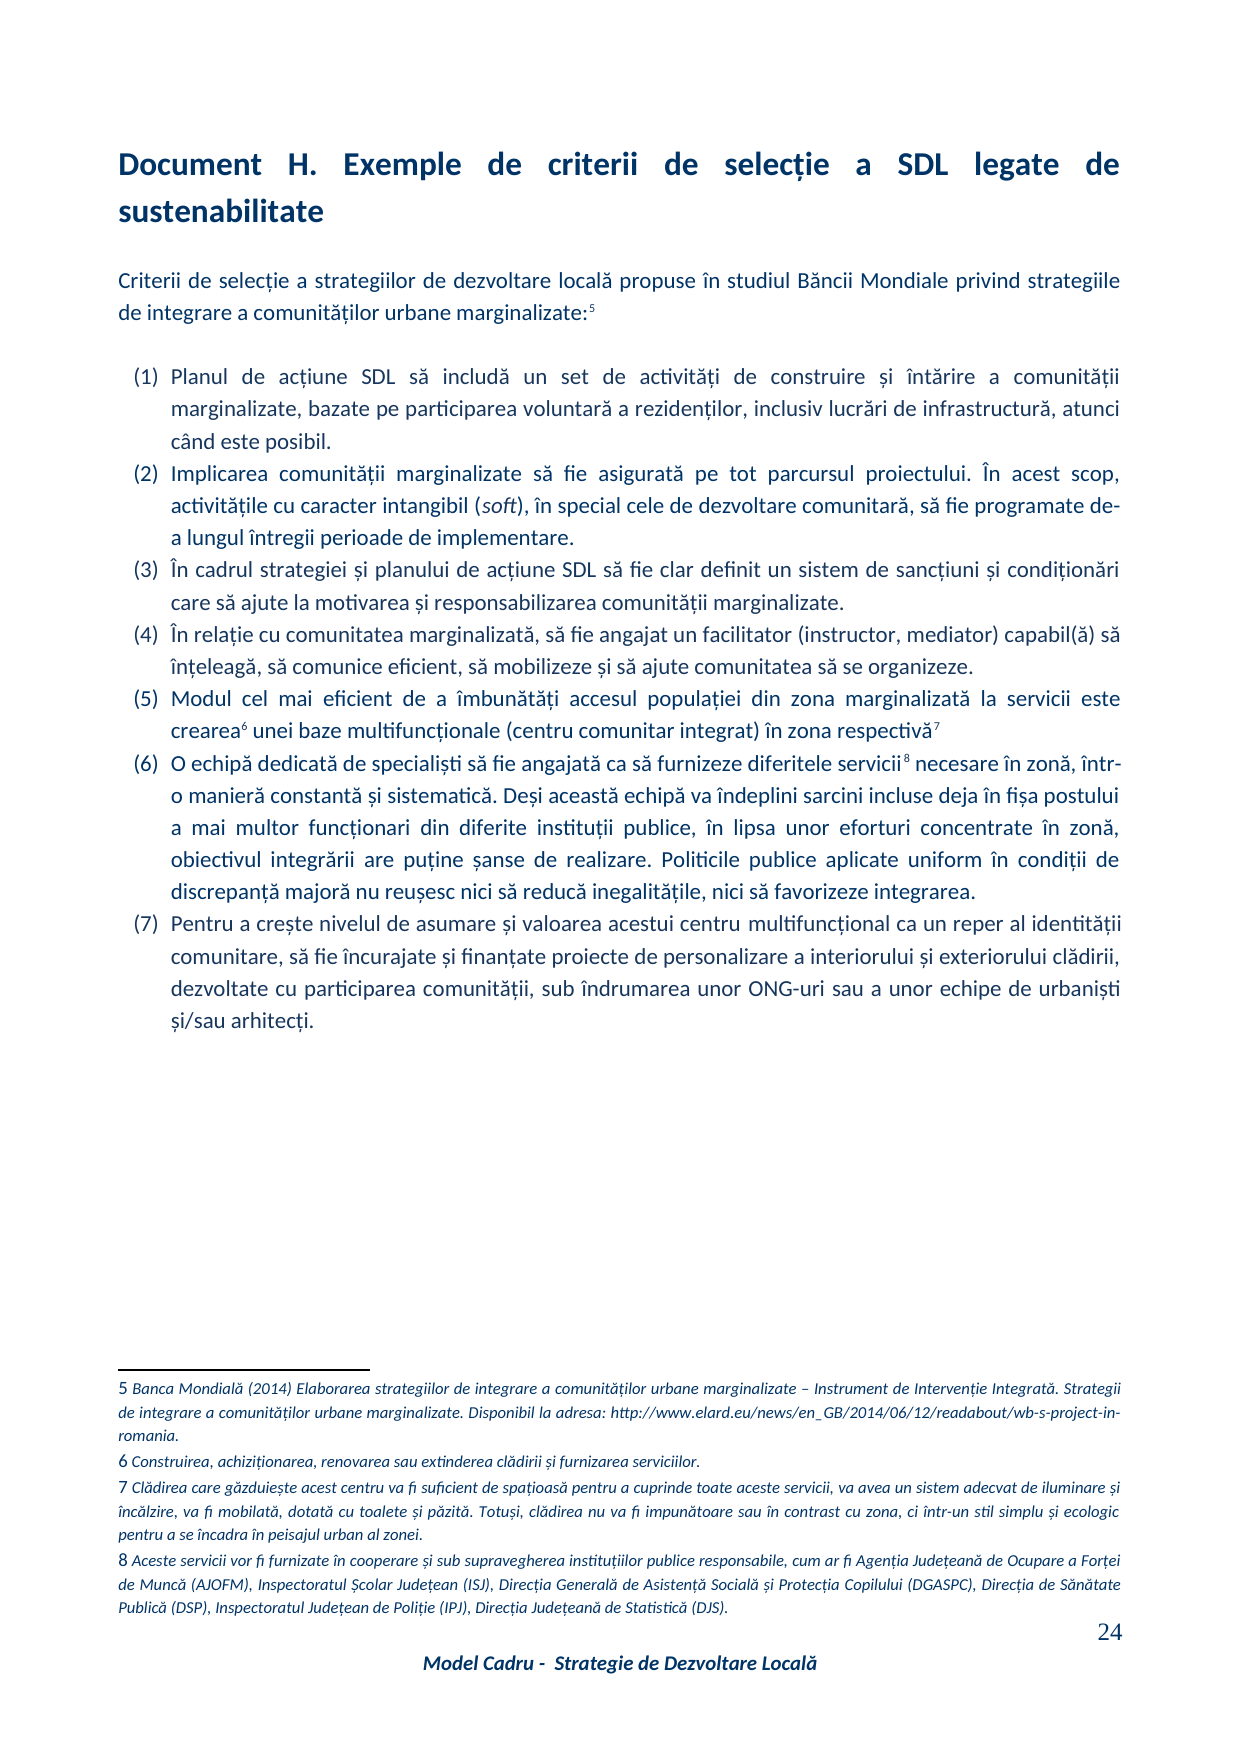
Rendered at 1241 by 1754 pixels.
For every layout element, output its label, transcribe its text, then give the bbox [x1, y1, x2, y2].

list Modul cel mai eficient de a îmbunătăți accesul populației din zona marginalizată la servicii este crearea unei baze multifuncționale (centru comunitar integrat) în zona respectivă [133, 684, 1122, 744]
list În relație cu comunitatea marginalizată, să fie angajat un facilitator (instructor, mediator) capabil(ă) să înțeleagă, să comunice eficient, să mobilizeze și să ajute comunitatea să se organizeze. [133, 620, 1122, 680]
subtitle Document H. Exemple de criterii de selecție a SDL legate de sustenabilitate [118, 143, 1122, 231]
list Pentru a crește nivelul de asumare și valoarea acestui centru multifuncțional ca un reper al identității comunitare, să fie încurajate și finanțate proiecte de personalizare a interiorului și exteriorului clădirii, dezvoltate cu participarea comunității, sub îndrumarea unor ONG-uri sau a unor echipe de urbaniști și/sau arhitecți. [133, 909, 1122, 1034]
list O echipă dedicată de specialiști să fie angajată ca să furnizeze diferitele servicii necesare în zonă, într-o manieră constantă și sistematică. Deși această echipă va îndeplini sarcini incluse deja în fișa postului a mai multor funcționari din diferite instituții publice, în lipsa unor eforturi concentrate în zonă, obiectivul integrării are puține șanse de realizare. Politicile publice aplicate uniform în condiții de discrepanță majoră nu reușesc nici să reducă inegalitățile, nici să favorizeze integrarea. [133, 749, 1122, 905]
list În cadrul strategiei și planului de acțiune SDL să fie clar definit un sistem de sancțiuni și condiționări care să ajute la motivarea și responsabilizarea comunității marginalizate. [133, 556, 1122, 616]
list Planul de acțiune SDL să includă un set de activități de construire și întărire a comunității marginalizate, bazate pe participarea voluntară a rezidenților, inclusiv lucrări de infrastructură, atunci când este posibil. [133, 362, 1122, 455]
text Criterii de selecție a strategiilor de dezvoltare locală propuse în studiul Băncii Mondiale privind strategiile de integrare a comunităților urbane marginalizate: [118, 266, 1122, 326]
list Implicarea comunității marginalizate să fie asigurată pe tot parcursul proiectului. În acest scop, activitățile cu caracter intangibil (soft), în special cele de dezvoltare comunitară, să fie programate de-a lungul întregii perioade de implementare. [133, 459, 1122, 551]
